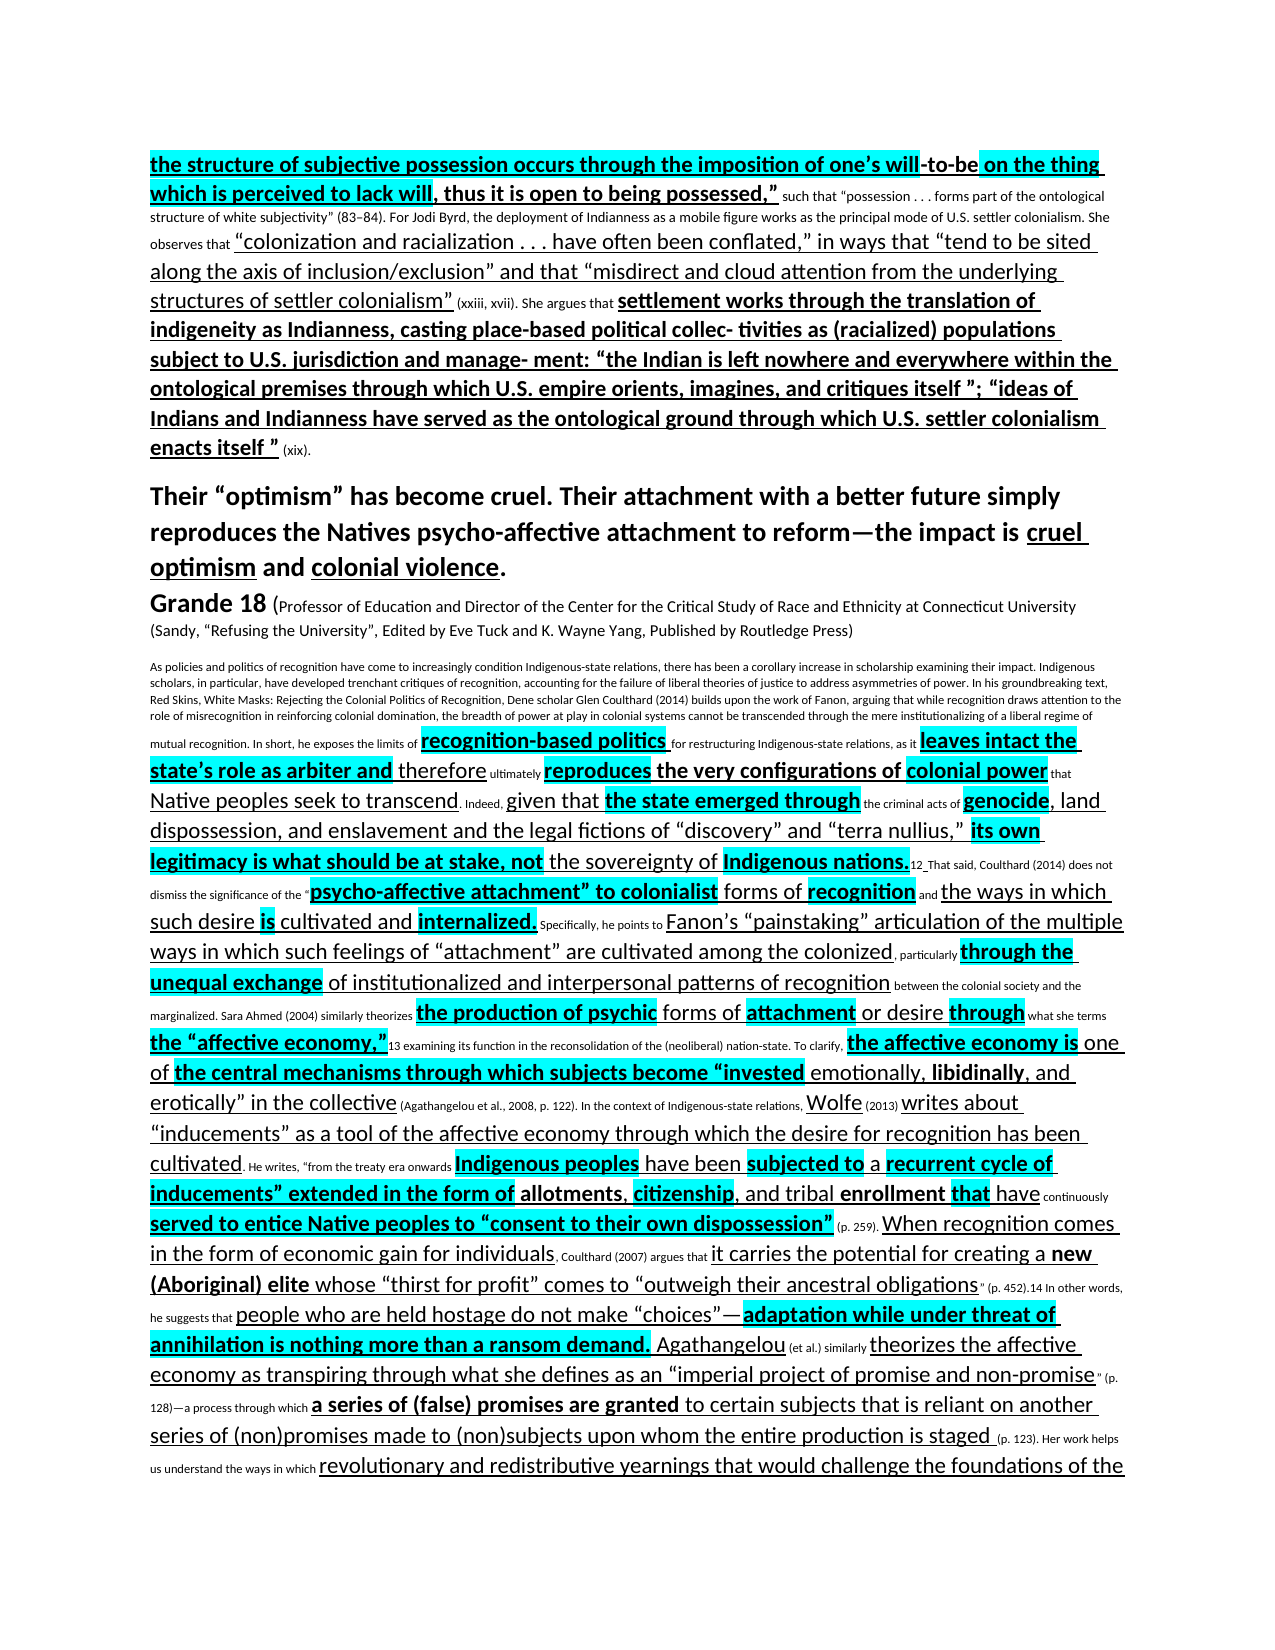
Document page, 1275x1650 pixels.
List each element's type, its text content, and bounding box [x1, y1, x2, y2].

text Grande 18 (Professor of Education and Director of the Center for the Critical Study of Race and Ethnicity at Connecticut University (Sandy, “Refusing the University”, Edited by Eve Tuck and K. Wayne Yang, Published by Routledge Press) [150, 586, 1125, 641]
text Their “optimism” has become cruel. Their attachment with a better future simply reproduces the Natives psycho-affective attachment to reform—the impact is cruel optimism and colonial violence. [150, 479, 1125, 583]
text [150, 150, 1125, 461]
